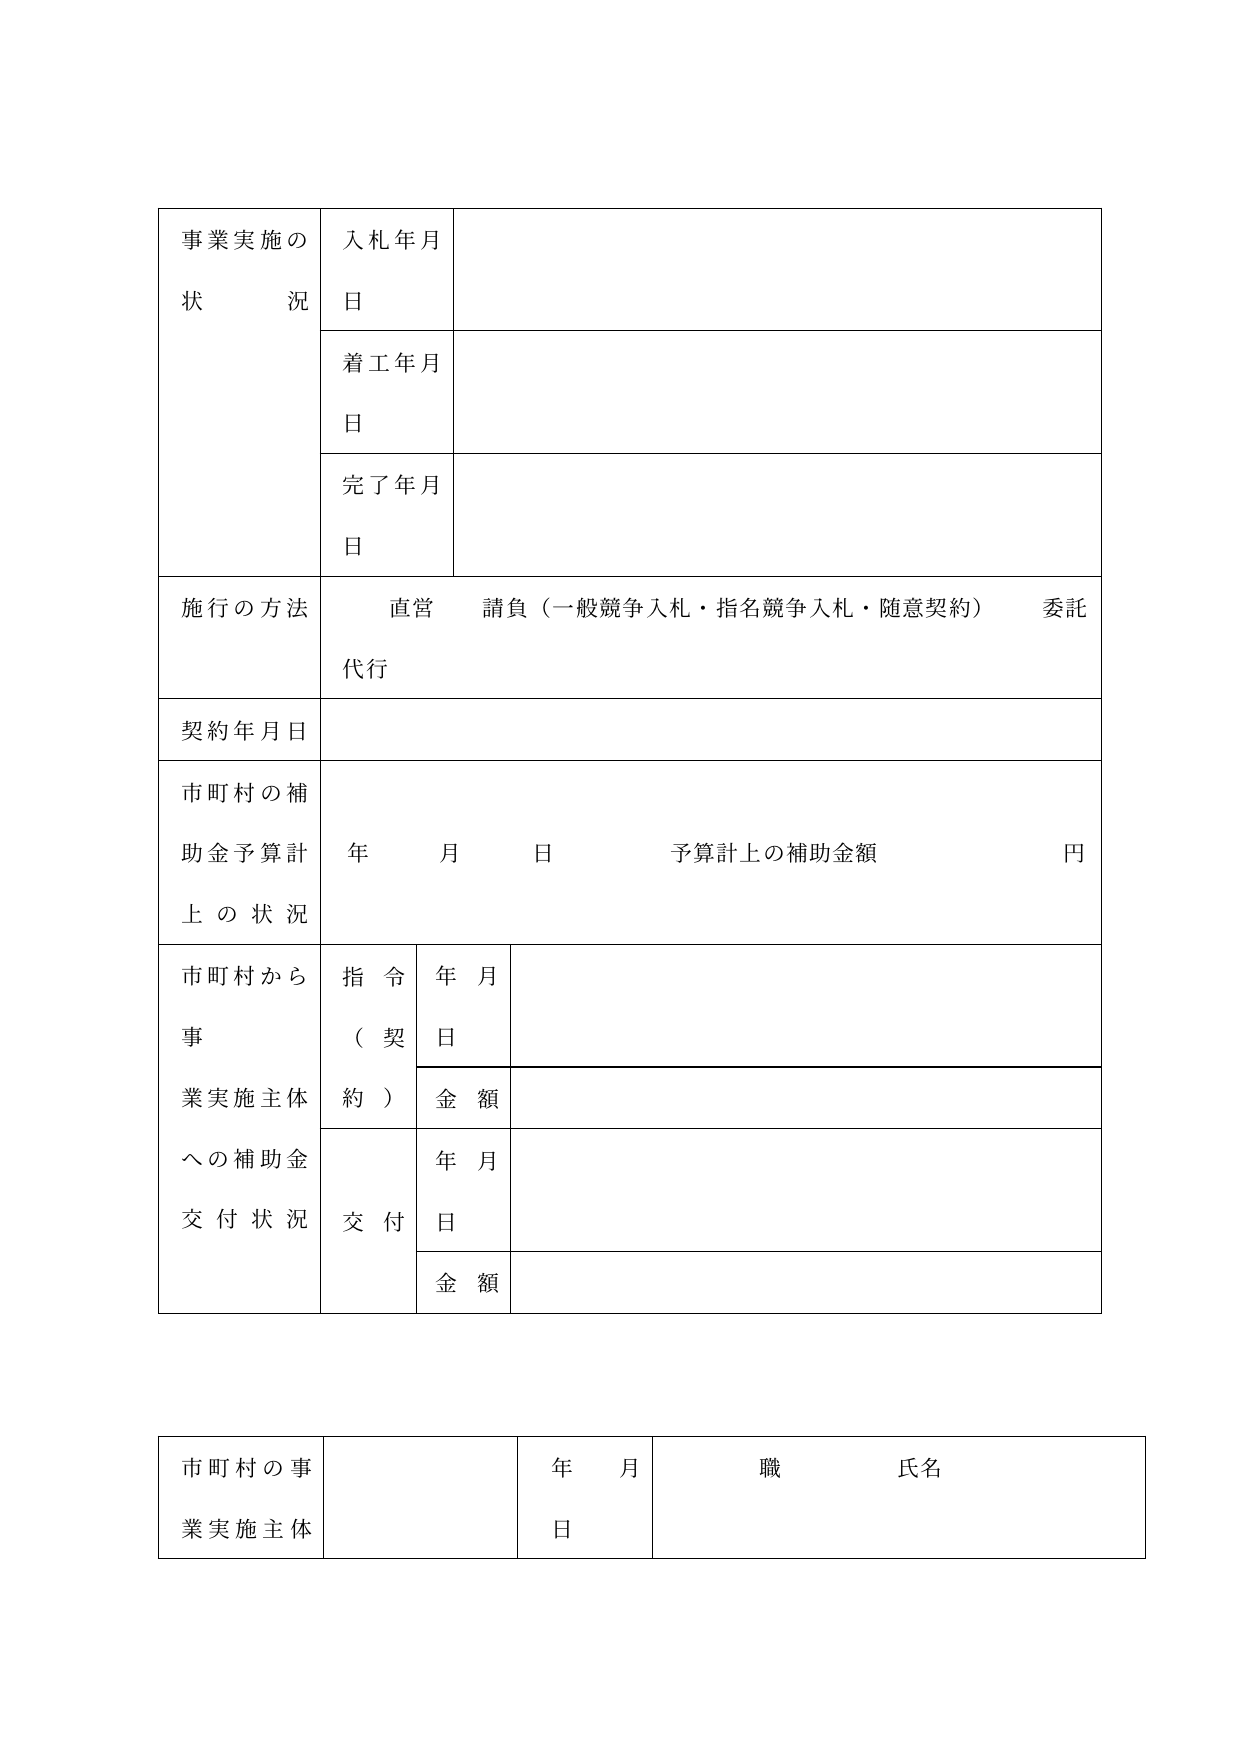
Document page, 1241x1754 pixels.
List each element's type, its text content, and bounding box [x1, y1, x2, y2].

table_cell 市町村から事 業実施主体への補助金交付状況 [159, 945, 320, 1313]
table_header 年 月 日 [518, 1437, 652, 1558]
table_cell [511, 1068, 1101, 1128]
table_cell 契約年月日 [159, 699, 320, 760]
table_cell [511, 1252, 1101, 1313]
table_cell [511, 945, 1101, 1066]
table_cell [454, 454, 1101, 576]
table_cell 入札年月日 [321, 209, 453, 330]
table_cell 市町村の補助金予算計上の状況 [159, 761, 320, 944]
table_cell 着工年月日 [321, 331, 453, 453]
table_cell 完了年月日 [321, 454, 453, 576]
table_cell 金額 [417, 1252, 510, 1313]
table_cell 年 月 日 予算計上の補助金額 円 [321, 761, 1101, 944]
table_cell 交付 [321, 1129, 416, 1313]
table_cell [321, 699, 1101, 760]
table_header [159, 1437, 323, 1558]
table_cell 事業実施の状況 [159, 209, 320, 576]
table_cell 年月日 [417, 945, 510, 1066]
table_cell [454, 209, 1101, 330]
table_cell [511, 1129, 1101, 1251]
table_cell [454, 331, 1101, 453]
table_cell 年月日 [417, 1129, 510, 1251]
table_header 職 氏名 [653, 1437, 1145, 1558]
table_cell 施行の方法 [159, 577, 320, 698]
table_cell 金額 [417, 1068, 510, 1128]
table_header [324, 1437, 517, 1558]
table_cell 直営 請負（一般競争入札・指名競争入札・随意契約） 委託 代行 [321, 577, 1101, 698]
table_cell 指令 （契約） [321, 945, 416, 1128]
